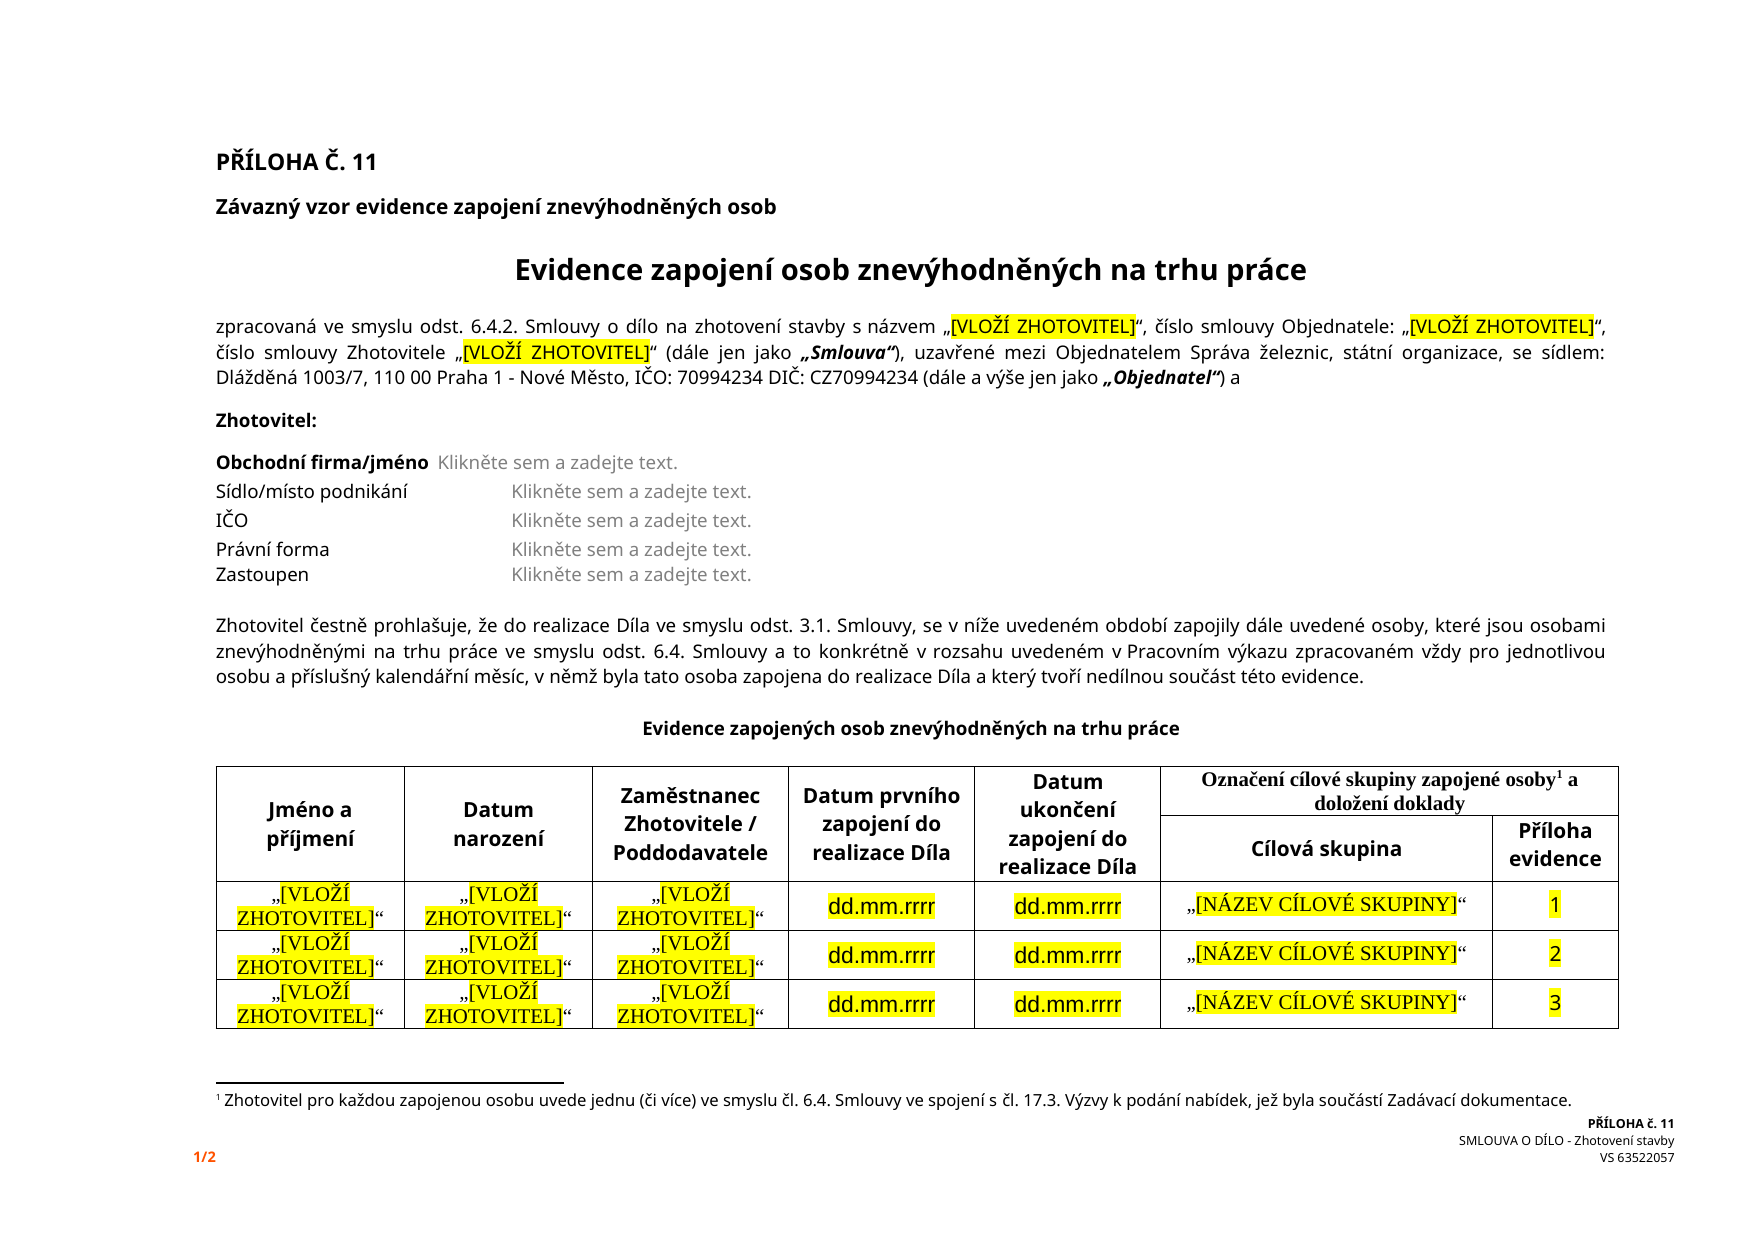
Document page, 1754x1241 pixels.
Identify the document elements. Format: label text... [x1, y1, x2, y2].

text Právní forma [216, 533, 1606, 562]
table_cell „[VLOŽÍ ZHOTOVITEL]“ [217, 931, 280, 979]
text zpracovaná ve smyslu odst. 6.4.2. Smlouvy o dílo na zhotovení stavby s názvem „[VLOŽÍ ZHOTOVITEL]“, číslo smlouvy Objednatele: „[VLOŽÍ ZHOTOVITEL]“, číslo smlouvy Zhotovitele „[VLOŽÍ ZHOTOVITEL]“ (dále jen jako „Smlouva“), uzavřené mezi Objednatelem Správa železnic, státní organizace, se sídlem: Dlážděná 1003/7, 110 00 Praha 1 - Nové Město, IČO: 70994234 DIČ: CZ70994234 (dále a výše jen jako „Objednatel“) a [216, 313, 1606, 390]
table_cell Příloha evidence [1493, 816, 1618, 881]
text Příloha č. 11 [216, 146, 1606, 177]
table_cell „[VLOŽÍ ZHOTOVITEL]“ [593, 980, 660, 1028]
text Evidence zapojení osob znevýhodněných na trhu práce [216, 249, 1606, 288]
table_cell dd.mm.rrrr [975, 980, 1160, 1028]
table_cell „[VLOŽÍ ZHOTOVITEL]“ [730, 882, 788, 930]
table_cell „[VLOŽÍ ZHOTOVITEL]“ [350, 980, 404, 1028]
text Obchodní firma/jméno [216, 446, 1606, 475]
table_cell „[NÁZEV CÍLOVÉ SKUPINY]“ [1161, 931, 1492, 979]
text IČO [216, 504, 1606, 533]
table_cell „[VLOŽÍ ZHOTOVITEL]“ [217, 980, 280, 1028]
table_cell „[VLOŽÍ ZHOTOVITEL]“ [593, 882, 660, 930]
table_cell „[VLOŽÍ ZHOTOVITEL]“ [405, 882, 469, 930]
table_cell „[VLOŽÍ ZHOTOVITEL]“ [350, 931, 404, 979]
table_header Datum ukončení zapojení do realizace Díla [975, 767, 1160, 881]
table_cell „[VLOŽÍ ZHOTOVITEL]“ [730, 931, 788, 979]
table_cell „[VLOŽÍ ZHOTOVITEL]“ [538, 882, 592, 930]
table_cell „[VLOŽÍ ZHOTOVITEL]“ [593, 931, 660, 979]
table_cell „[VLOŽÍ ZHOTOVITEL]“ [730, 980, 788, 1028]
table_cell 3 [1493, 980, 1618, 1028]
text Zhotovitel: [216, 402, 1606, 433]
table_cell dd.mm.rrrr [975, 882, 1160, 930]
table_cell „[VLOŽÍ ZHOTOVITEL]“ [217, 882, 280, 930]
table_cell „[VLOŽÍ ZHOTOVITEL]“ [405, 931, 469, 979]
table_cell dd.mm.rrrr [789, 980, 974, 1028]
table_cell Cílová skupina [1161, 816, 1492, 881]
text Sídlo/místo podnikání [216, 475, 1606, 504]
table_header Označení cílové skupiny zapojené osoby a doložení doklady [1161, 767, 1618, 815]
table_header Zaměstnanec Zhotovitele / Poddodavatele [593, 767, 788, 881]
table_cell „[VLOŽÍ ZHOTOVITEL]“ [538, 931, 592, 979]
table_cell dd.mm.rrrr [789, 882, 974, 930]
table_cell dd.mm.rrrr [975, 931, 1160, 979]
text Zastoupen [216, 562, 1606, 587]
table_header Datum narození [405, 767, 592, 881]
table_cell „[VLOŽÍ ZHOTOVITEL]“ [405, 980, 469, 1028]
table_header Datum prvního zapojení do realizace Díla [789, 767, 974, 881]
table_cell 2 [1493, 931, 1618, 979]
text Evidence zapojených osob znevýhodněných na trhu práce [216, 715, 1606, 740]
table_cell 1 [1493, 882, 1618, 930]
table_cell „[NÁZEV CÍLOVÉ SKUPINY]“ [1161, 882, 1492, 930]
table_cell „[VLOŽÍ ZHOTOVITEL]“ [350, 882, 404, 930]
table_cell „[NÁZEV CÍLOVÉ SKUPINY]“ [1161, 980, 1492, 1028]
table_cell dd.mm.rrrr [789, 931, 974, 979]
text Zhotovitel čestně prohlašuje, že do realizace Díla ve smyslu odst. 3.1. Smlouvy, se v níže uvedeném období zapojily dále uvedené osoby, které jsou osobami znevýhodněnými na trhu práce ve smyslu odst. 6.4. Smlouvy a to konkrétně v rozsahu uvedeném v Pracovním výkazu zpracovaném vždy pro jednotlivou osobu a příslušný kalendářní měsíc, v němž byla tato osoba zapojena do realizace Díla a který tvoří nedílnou součást této evidence. [216, 613, 1606, 689]
table_header Jméno a příjmení [217, 767, 404, 881]
text Závazný vzor evidence zapojení znevýhodněných osob [216, 192, 1606, 221]
table_cell „[VLOŽÍ ZHOTOVITEL]“ [538, 980, 592, 1028]
